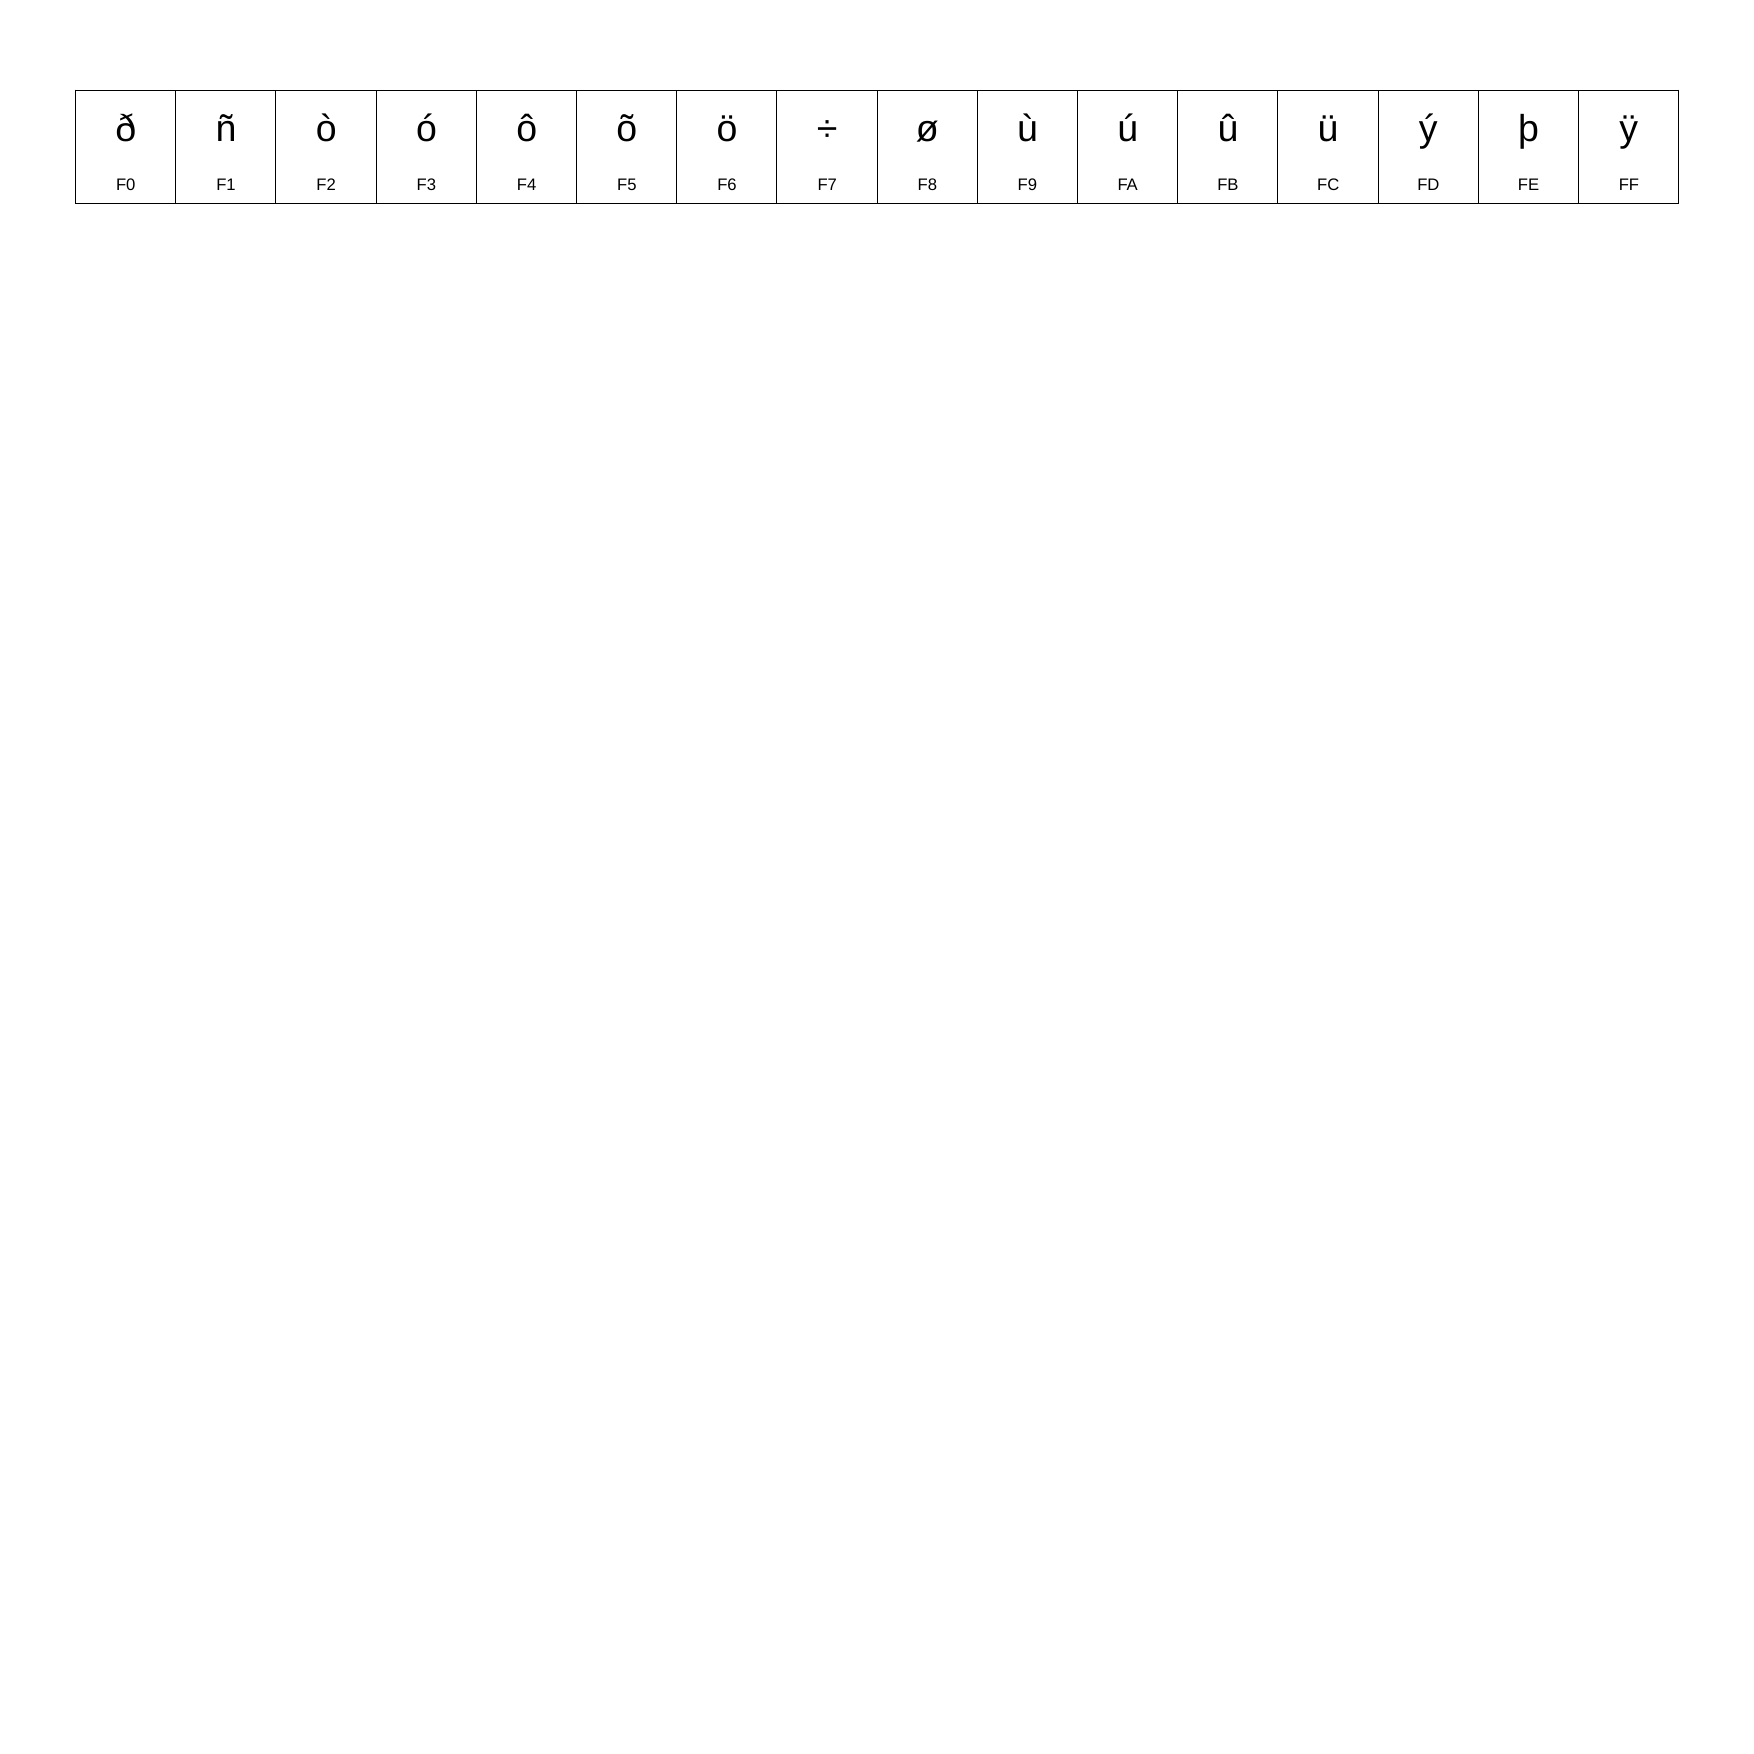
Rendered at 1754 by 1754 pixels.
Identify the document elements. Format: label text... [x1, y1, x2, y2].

table_cell ú FA [1078, 91, 1177, 203]
table_cell ÷ F7 [777, 91, 877, 203]
table_cell ö F6 [677, 91, 776, 203]
table_cell ò F2 [276, 91, 376, 203]
table_cell ñ F1 [176, 91, 275, 203]
table_cell þ FE [1479, 91, 1578, 203]
table_cell û FB [1178, 91, 1277, 203]
table_cell ÿ FF [1579, 91, 1678, 203]
table_cell õ F5 [577, 91, 676, 203]
table_cell ô F4 [477, 91, 576, 203]
table_cell ð F0 [76, 91, 175, 203]
table_cell ý FD [1379, 91, 1478, 203]
table_cell ó F3 [377, 91, 476, 203]
table_cell ù F9 [978, 91, 1077, 203]
table_cell ø F8 [878, 91, 977, 203]
table_cell ü FC [1278, 91, 1378, 203]
